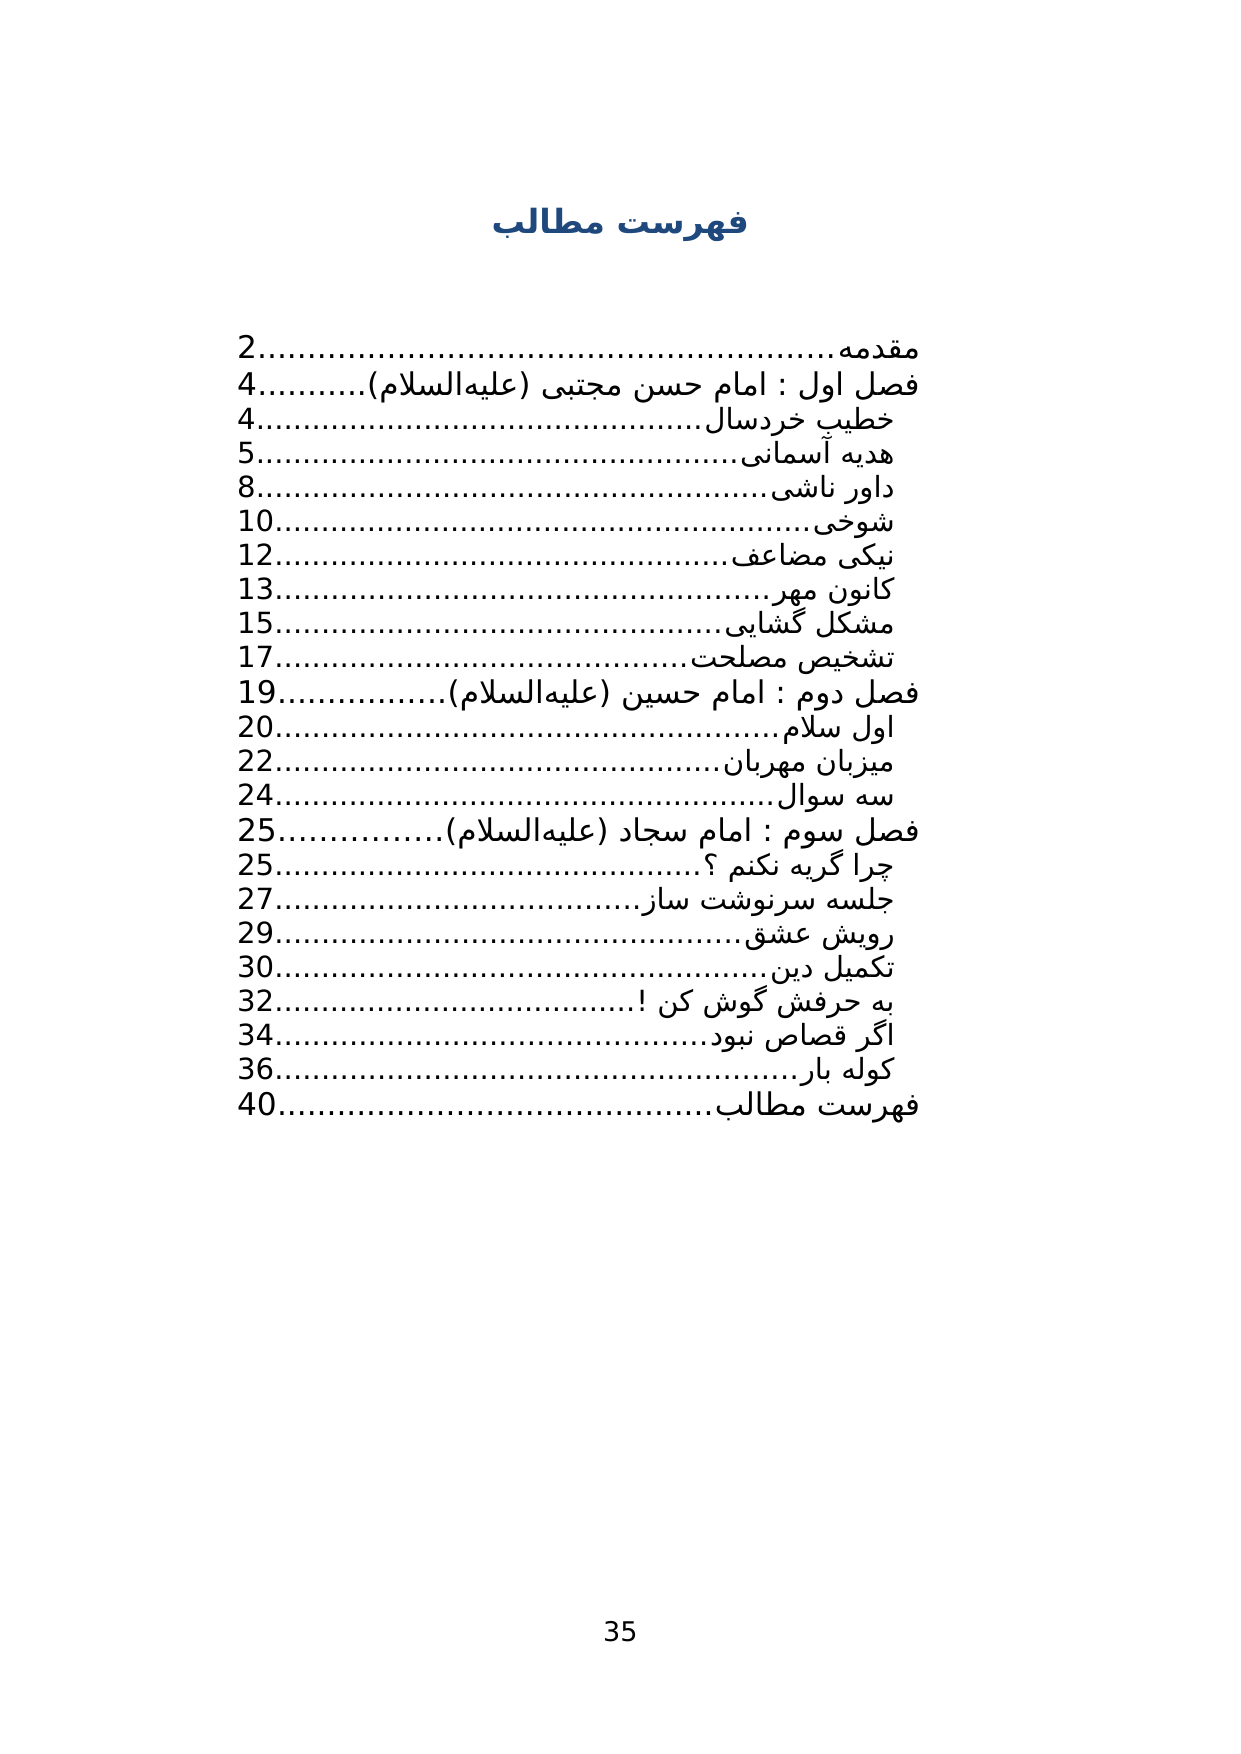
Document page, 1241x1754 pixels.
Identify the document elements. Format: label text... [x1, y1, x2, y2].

subtitle فهرست مطالب [236, 202, 1004, 241]
